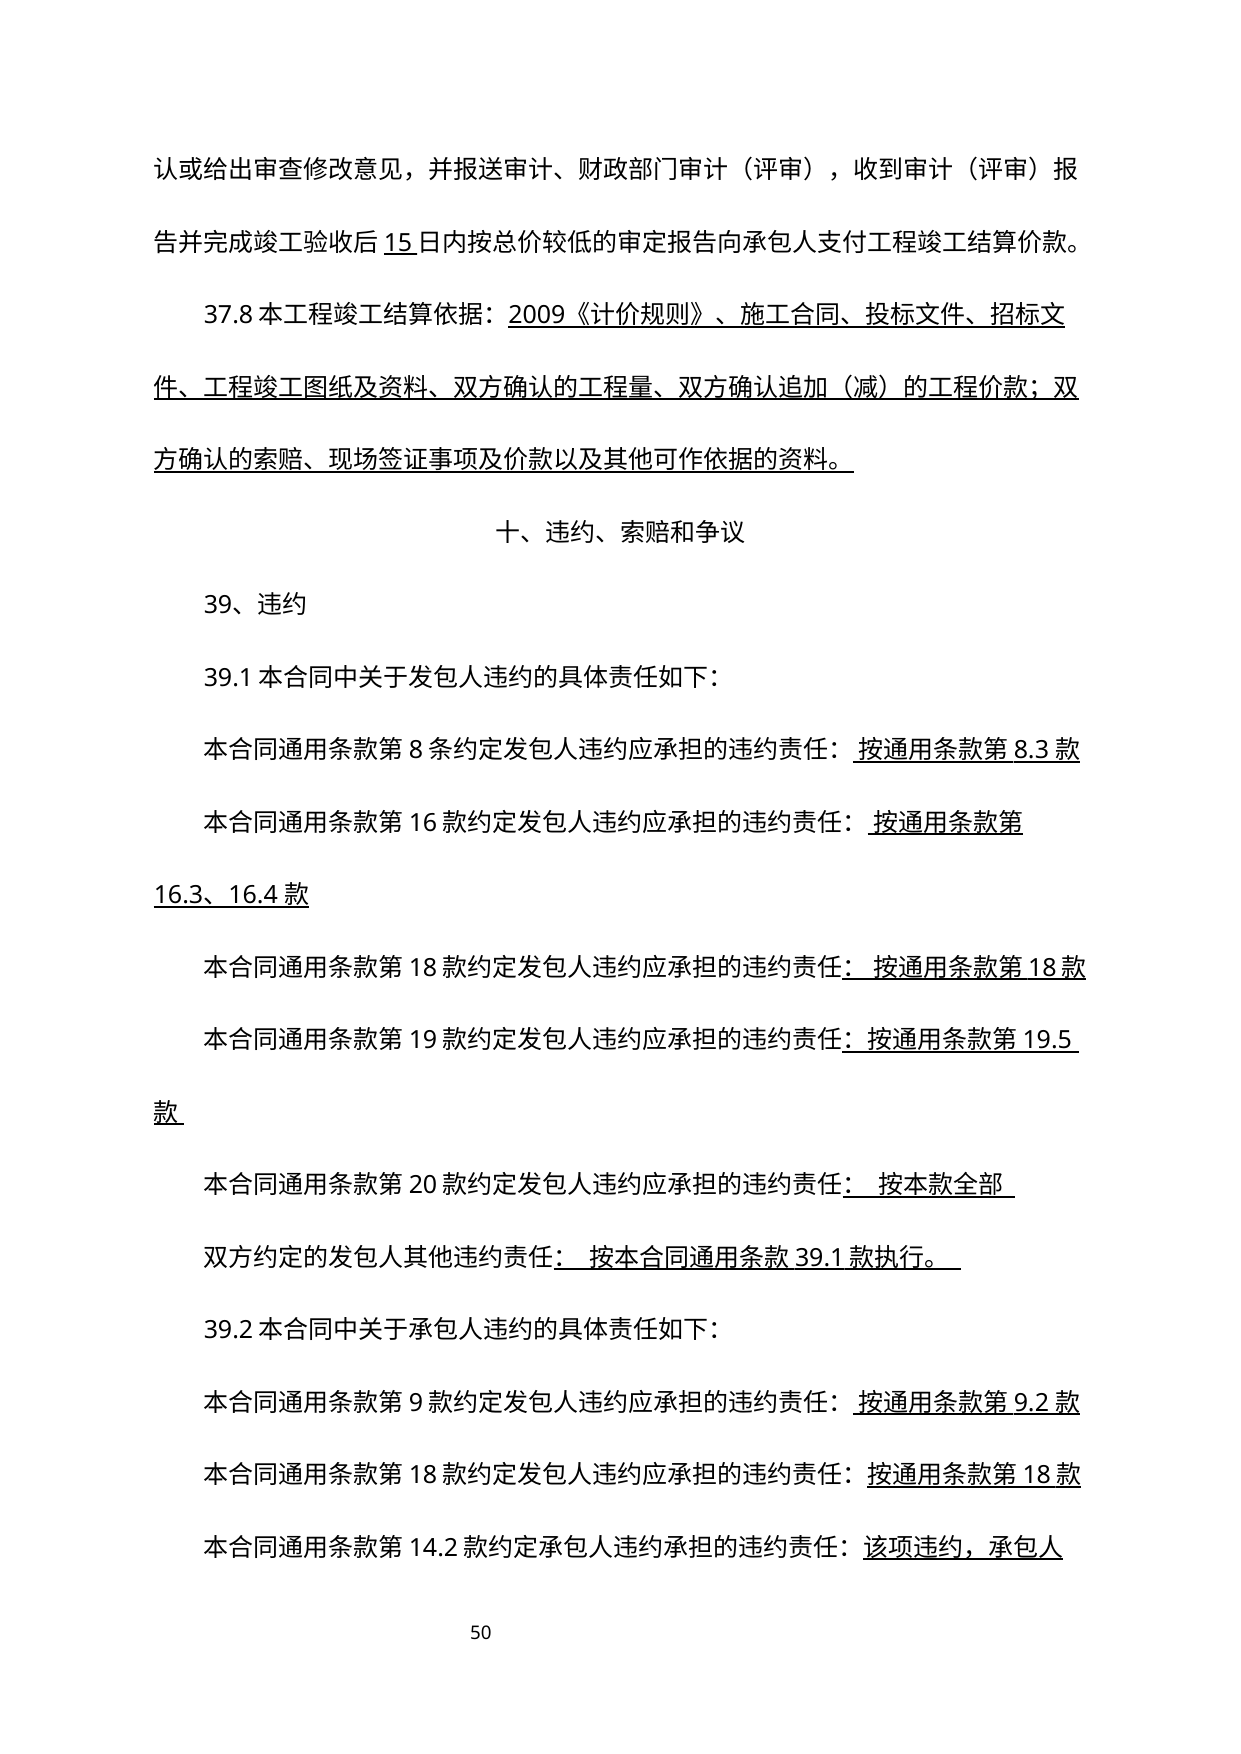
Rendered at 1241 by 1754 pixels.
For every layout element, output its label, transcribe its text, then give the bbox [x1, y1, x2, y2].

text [153, 1527, 1087, 1564]
text 本合同通用条款第8条约定发包人违约应承担的违约责任： 按通用条款第8.3 款 [153, 730, 1087, 766]
text 39、违约 [153, 585, 1087, 621]
text 39.1本合同中关于发包人违约的具体责任如下： [153, 657, 1087, 694]
text 双方约定的发包人其他违约责任： 按本合同通用条款39.1款执行。 [153, 1237, 1087, 1274]
text 本合同通用条款第18款约定发包人违约应承担的违约责任： 按通用条款第18款 [153, 947, 1087, 984]
text 本合同通用条款第16款约定发包人违约应承担的违约责任： 按通用条款第16.3、16.4 款 [153, 802, 1087, 911]
text 本合同通用条款第9款约定发包人违约应承担的违约责任： 按通用条款第9.2 款 [153, 1382, 1087, 1419]
text 十、违约、索赔和争议 [153, 512, 1087, 549]
text 39.2本合同中关于承包人违约的具体责任如下： [153, 1310, 1087, 1346]
text 本合同通用条款第19款约定发包人违约应承担的违约责任：按通用条款第19.5 款 [153, 1020, 1087, 1129]
text 本合同通用条款第20款约定发包人违约应承担的违约责任： 按本款全部 [153, 1165, 1087, 1201]
text 本合同通用条款第18款约定发包人违约应承担的违约责任：按通用条款第18款 [153, 1455, 1087, 1491]
text 37.8本工程竣工结算依据：2009《计价规则》、施工合同、投标文件、招标文件、工程竣工图纸及资料、双方确认的工程量、双方确认追加（减）的工程价款；双方确认的索赔、现场签证事项及价款以及其他可作依据的资料。 [153, 295, 1087, 476]
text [153, 150, 1087, 259]
